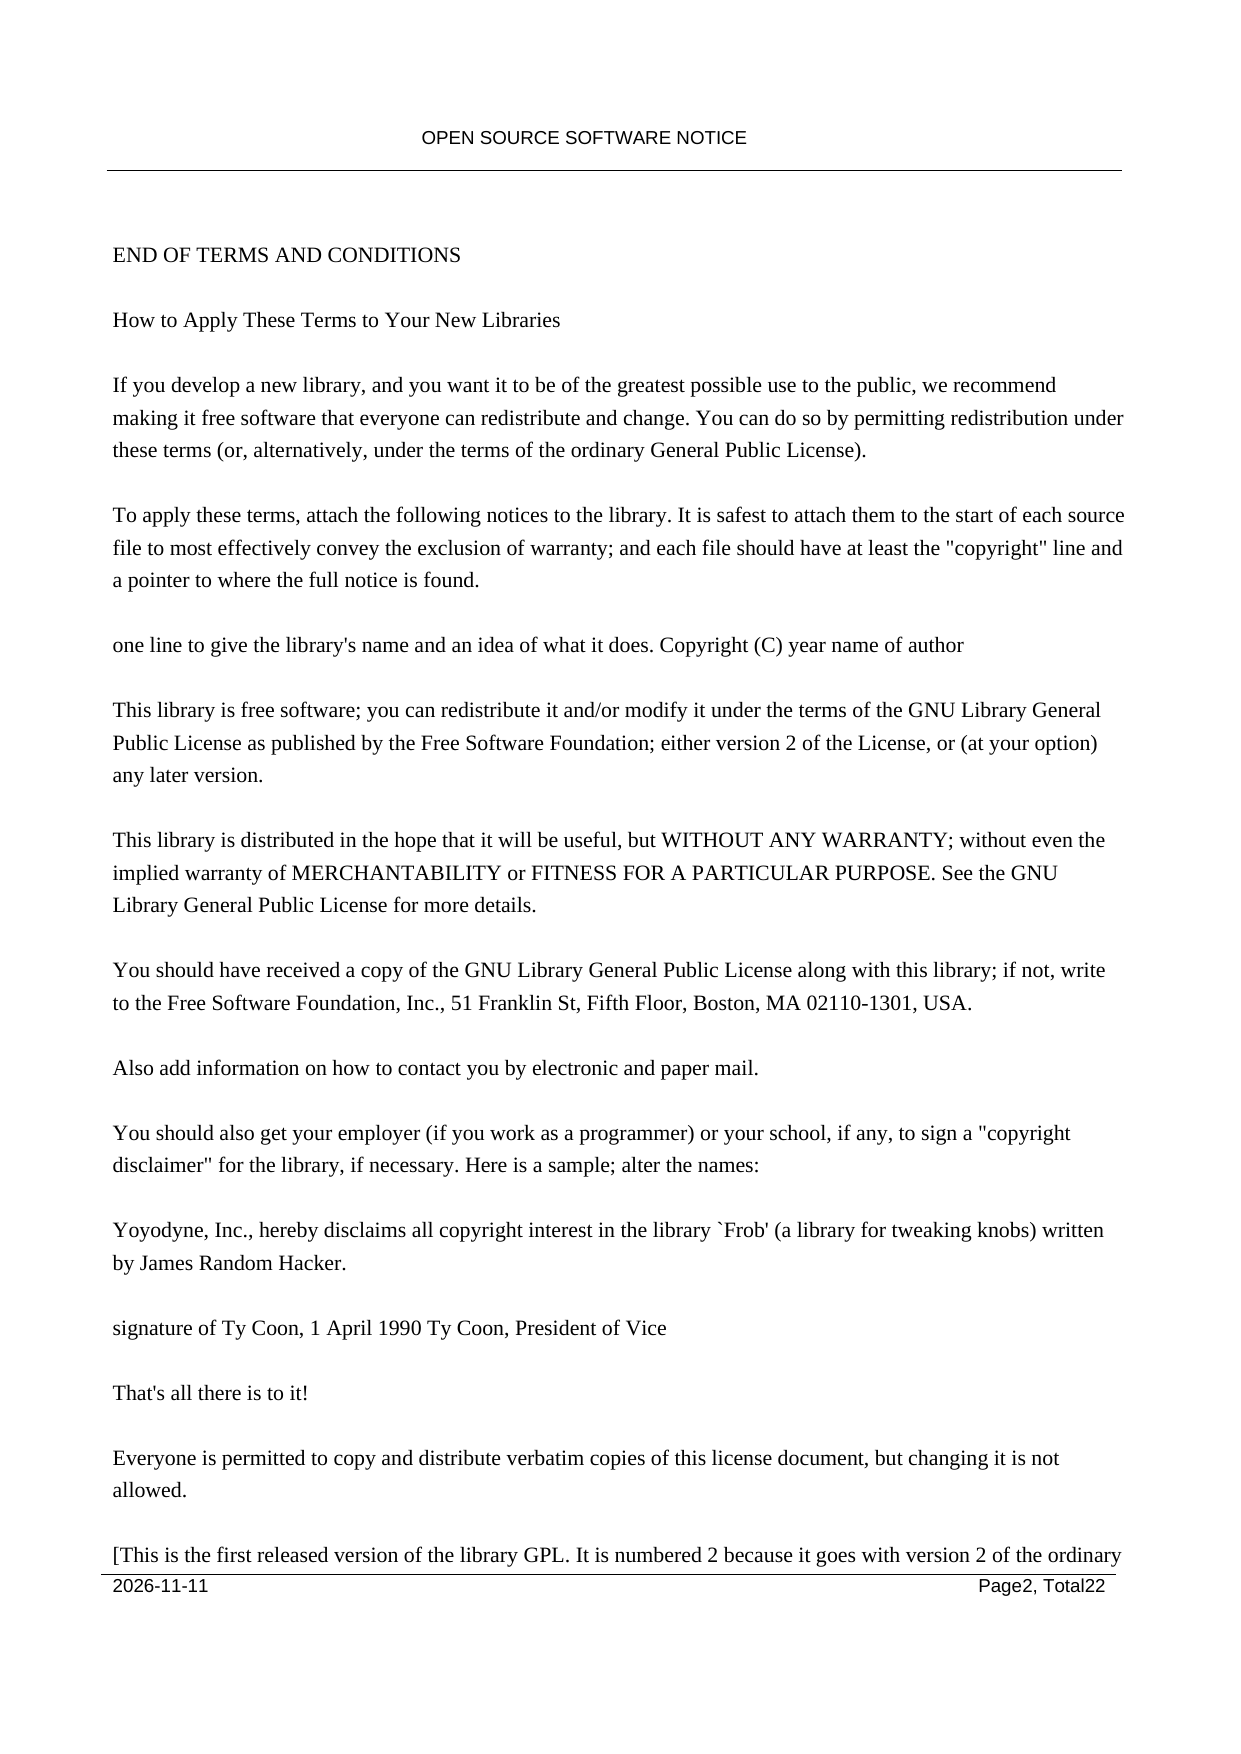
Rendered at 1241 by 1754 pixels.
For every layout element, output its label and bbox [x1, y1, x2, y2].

text [112, 206, 1128, 1571]
